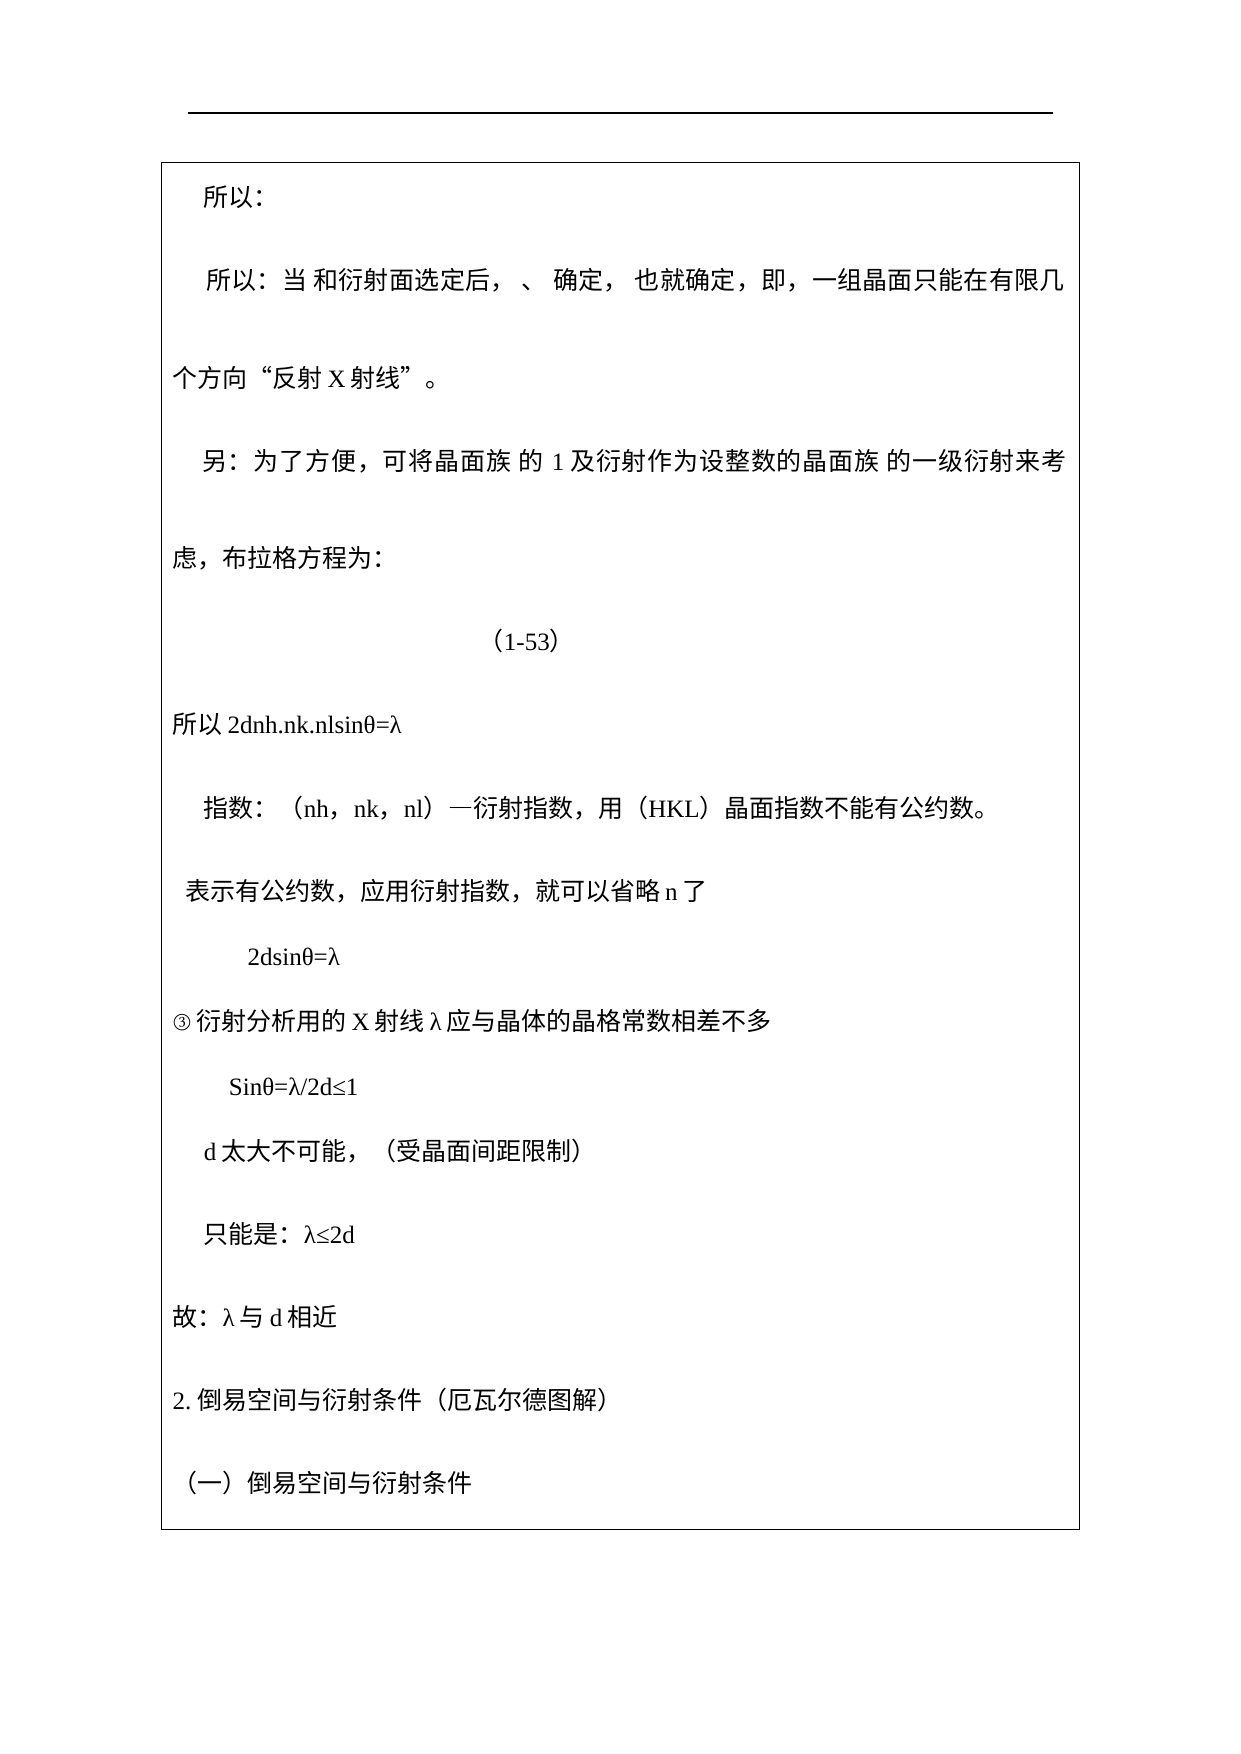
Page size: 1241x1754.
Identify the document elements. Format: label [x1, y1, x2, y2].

table_cell [162, 163, 1079, 1528]
